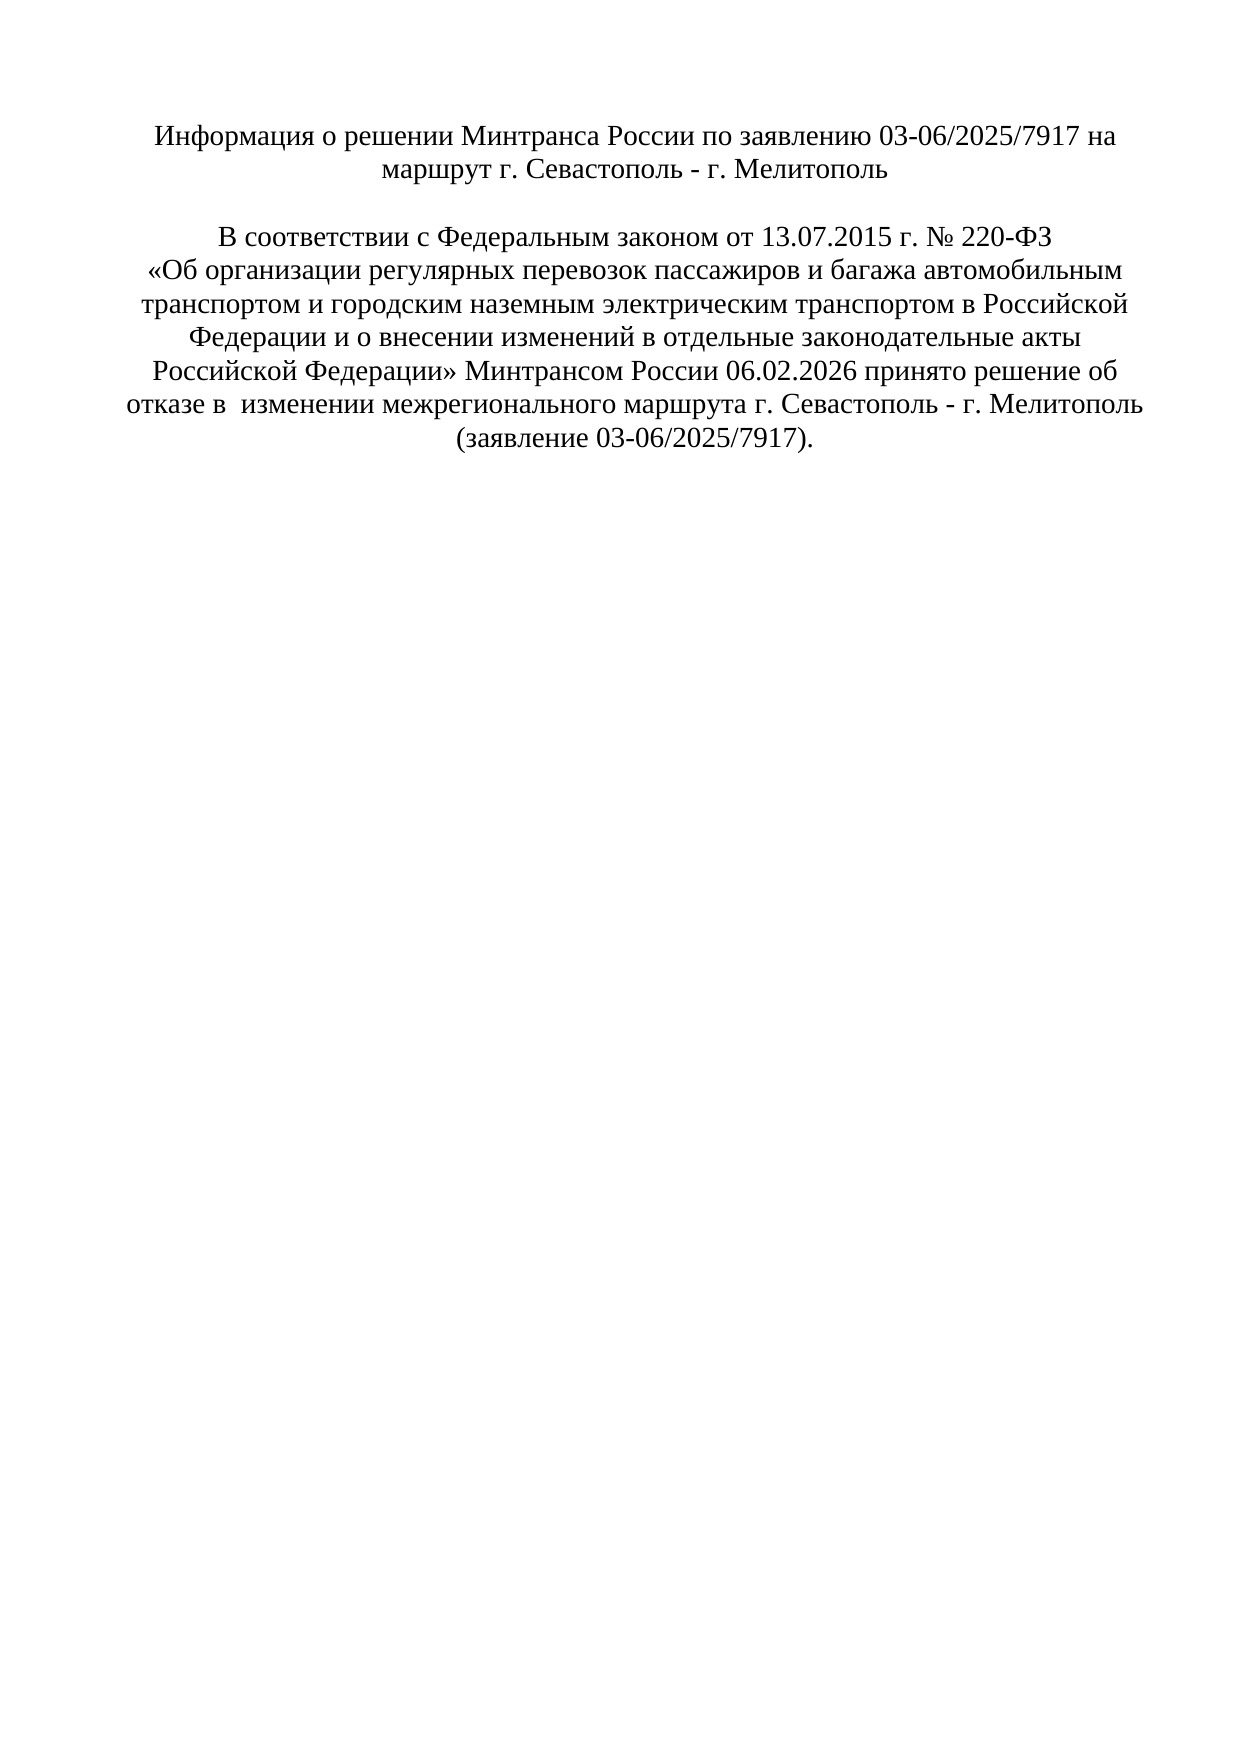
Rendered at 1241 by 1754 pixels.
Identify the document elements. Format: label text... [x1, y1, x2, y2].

text В соответствии с Федеральным законом от 13.07.2015 г. № 220-ФЗ «Об организации регулярных перевозок пассажиров и багажа автомобильным транспортом и городским наземным электрическим транспортом в Российской Федерации и о внесении изменений в отдельные законодательные акты Российской Федерации» Минтрансом России 06.02.2026 принято решение об отказе в изменении межрегионального маршрута г. Севастополь - г. Мелитополь (заявление 03-06/2025/7917). [118, 219, 1152, 453]
text Информация о решении Минтранса России по заявлению 03-06/2025/7917 на маршрут г. Севастополь - г. Мелитополь [118, 118, 1152, 185]
